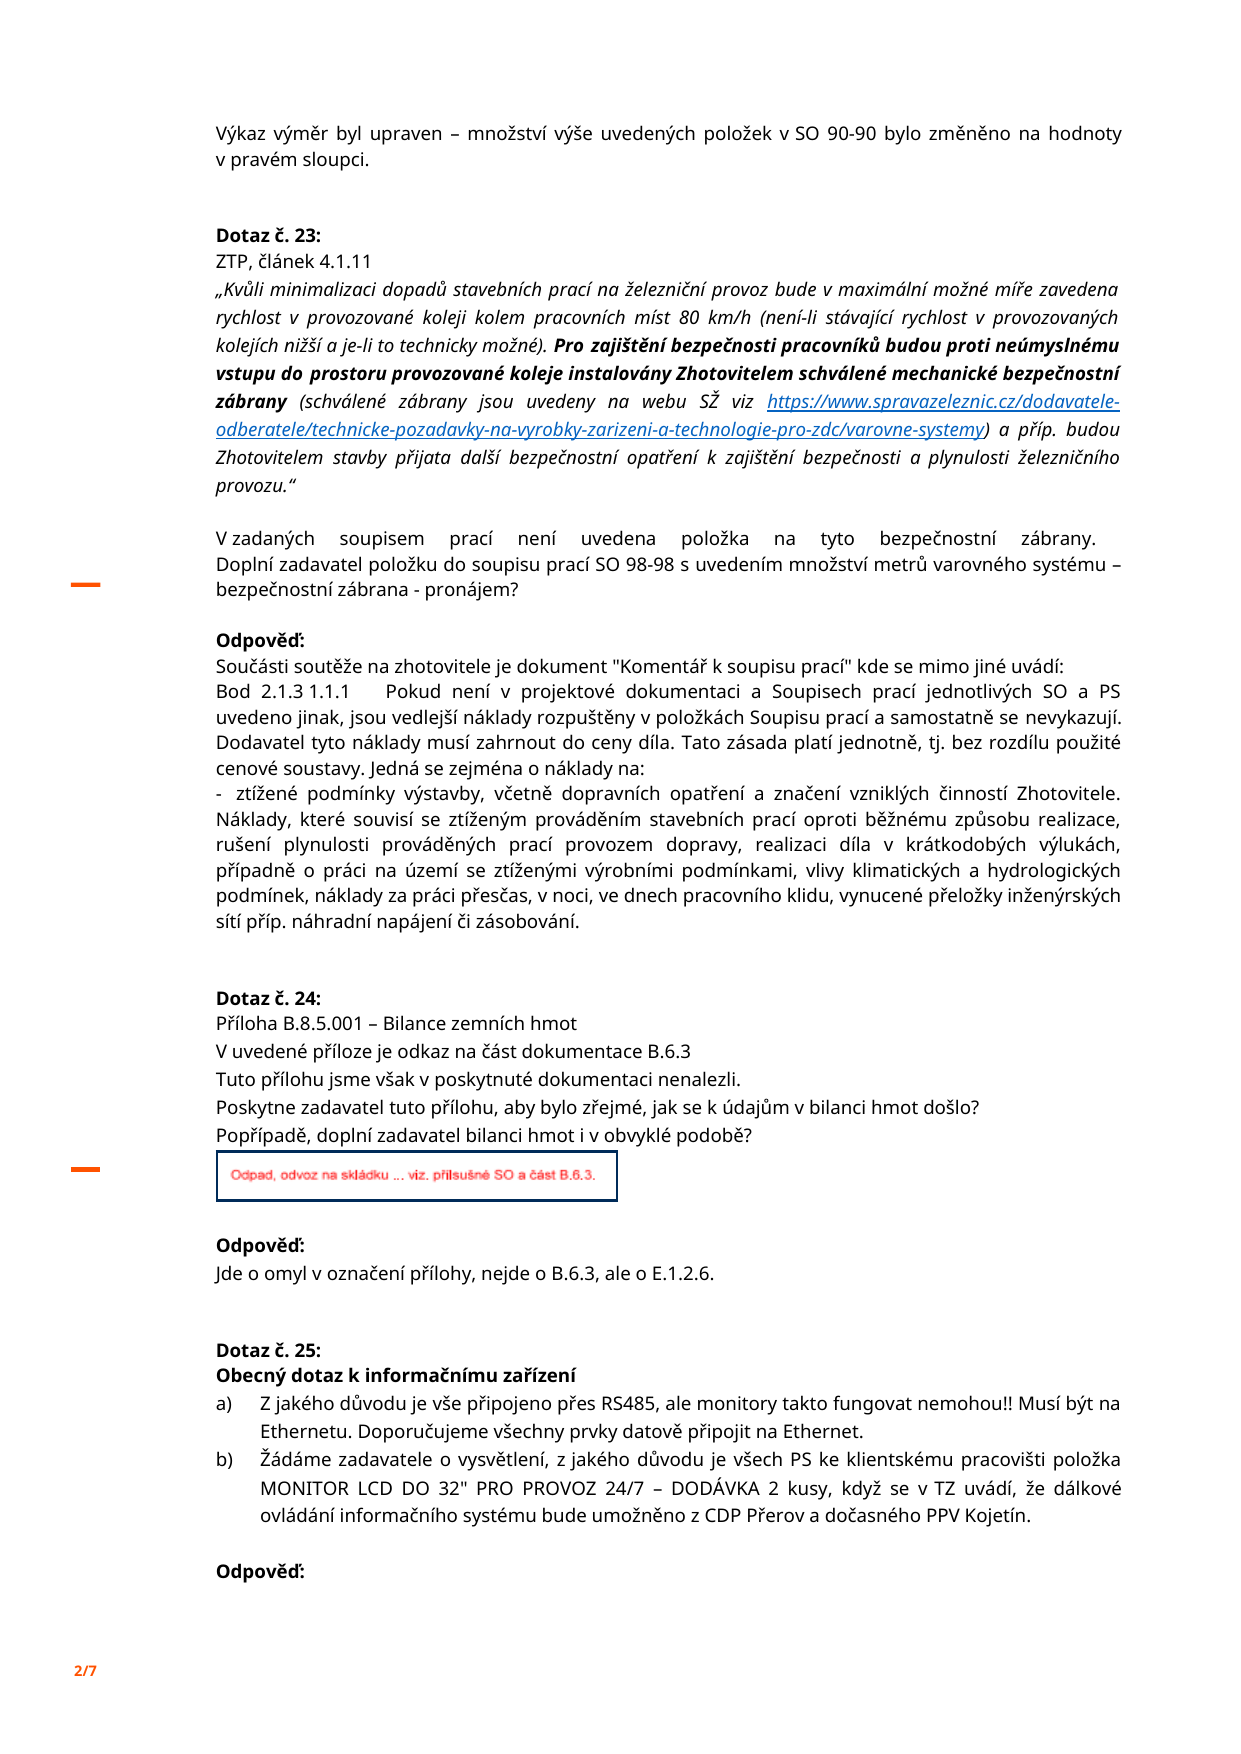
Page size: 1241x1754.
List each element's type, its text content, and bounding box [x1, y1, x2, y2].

text Tuto přílohu jsme však v poskytnuté dokumentaci nenalezli. Poskytne zadavatel tuto přílohu, aby bylo zřejmé, jak se k údajům v bilanci hmot došlo? Popřípadě, doplní zadavatel bilanci hmot i v obvyklé podobě? [216, 1066, 1122, 1202]
list Žádáme zadavatele o vysvětlení, z jakého důvodu je všech PS ke klientskému pracovišti položka MONITOR LCD DO 32" PRO PROVOZ 24/7 – DODÁVKA 2 kusy, když se v TZ uvádí, že dálkové ovládání informačního systému bude umožněno z CDP Přerov a dočasného PPV Kojetín. [216, 1447, 1122, 1528]
text Příloha B.8.5.001 – Bilance zemních hmot V uvedené příloze je odkaz na část dokumentace B.6.3 [216, 1010, 1122, 1064]
text Součásti soutěže na zhotovitele je dokument "Komentář k soupisu prací" kde se mimo jiné uvádí: [216, 653, 1122, 678]
text Odpověď: [216, 1233, 1122, 1258]
text Dotaz č. 25: [216, 1337, 1122, 1363]
text ZTP, článek 4.1.11 [216, 248, 1122, 274]
text Jde o omyl v označení přílohy, nejde o B.6.3, ale o E.1.2.6. [216, 1261, 1122, 1286]
picture [218, 1153, 616, 1199]
text Odpověď: [216, 627, 1122, 653]
text Odpověď: [216, 1559, 1122, 1584]
text V zadaných soupisem prací není uvedena položka na tyto bezpečnostní zábrany. Doplní zadavatel položku do soupisu prací SO 98-98 s uvedením množství metrů varovného systému – bezpečnostní zábrana - pronájem? [216, 525, 1122, 602]
list Z jakého důvodu je vše připojeno přes RS485, ale monitory takto fungovat nemohou!! Musí být na Ethernetu. Doporučujeme všechny prvky datově připojit na Ethernet. [216, 1391, 1122, 1444]
text - ztížené podmínky výstavby, včetně dopravních opatření a značení vzniklých činností Zhotovitele. Náklady, které souvisí se ztíženým prováděním stavebních prací oproti běžnému způsobu realizace, rušení plynulosti prováděných prací provozem dopravy, realizaci díla v krátkodobých výlukách, případně o práci na území se ztíženými výrobními podmínkami, vlivy klimatických a hydrologických podmínek, náklady za práci přesčas, v noci, ve dnech pracovního klidu, vynucené přeložky inženýrských sítí příp. náhradní napájení či zásobování. [216, 781, 1122, 934]
text „Kvůli minimalizaci dopadů stavebních prací na železniční provoz bude v maximální možné míře zavedena rychlost v provozované koleji kolem pracovních míst 80 km/h (není-li stávající rychlost v provozovaných kolejích nižší a je-li to technicky možné). Pro zajištění bezpečnosti pracovníků budou proti neúmyslnému vstupu do prostoru provozované koleje instalovány Zhotovitelem schválené mechanické bezpečnostní zábrany (schválené zábrany jsou uvedeny na webu SŽ viz https://www.spravazeleznic.cz/dodavatele-odberatele/technicke-pozadavky-na-vyrobky-zarizeni-a-technologie-pro-zdc/varovne-systemy) a příp. budou Zhotovitelem stavby přijata další bezpečnostní opatření k zajištění bezpečnosti a plynulosti železničního provozu.“ [216, 276, 1122, 498]
text Výkaz výměr byl upraven – množství výše uvedených položek v SO 90-90 bylo změněno na hodnoty v pravém sloupci. [216, 121, 1122, 172]
text Dotaz č. 23: [216, 223, 1122, 248]
text Obecný dotaz k informačnímu zařízení [216, 1363, 1122, 1388]
text Dotaz č. 24: [216, 985, 1122, 1010]
text Bod 2.1.3 1.1.1 Pokud není v projektové dokumentaci a Soupisech prací jednotlivých SO a PS uvedeno jinak, jsou vedlejší náklady rozpuštěny v položkách Soupisu prací a samostatně se nevykazují. Dodavatel tyto náklady musí zahrnout do ceny díla. Tato zásada platí jednotně, tj. bez rozdílu použité cenové soustavy. Jedná se zejména o náklady na: [216, 678, 1122, 781]
